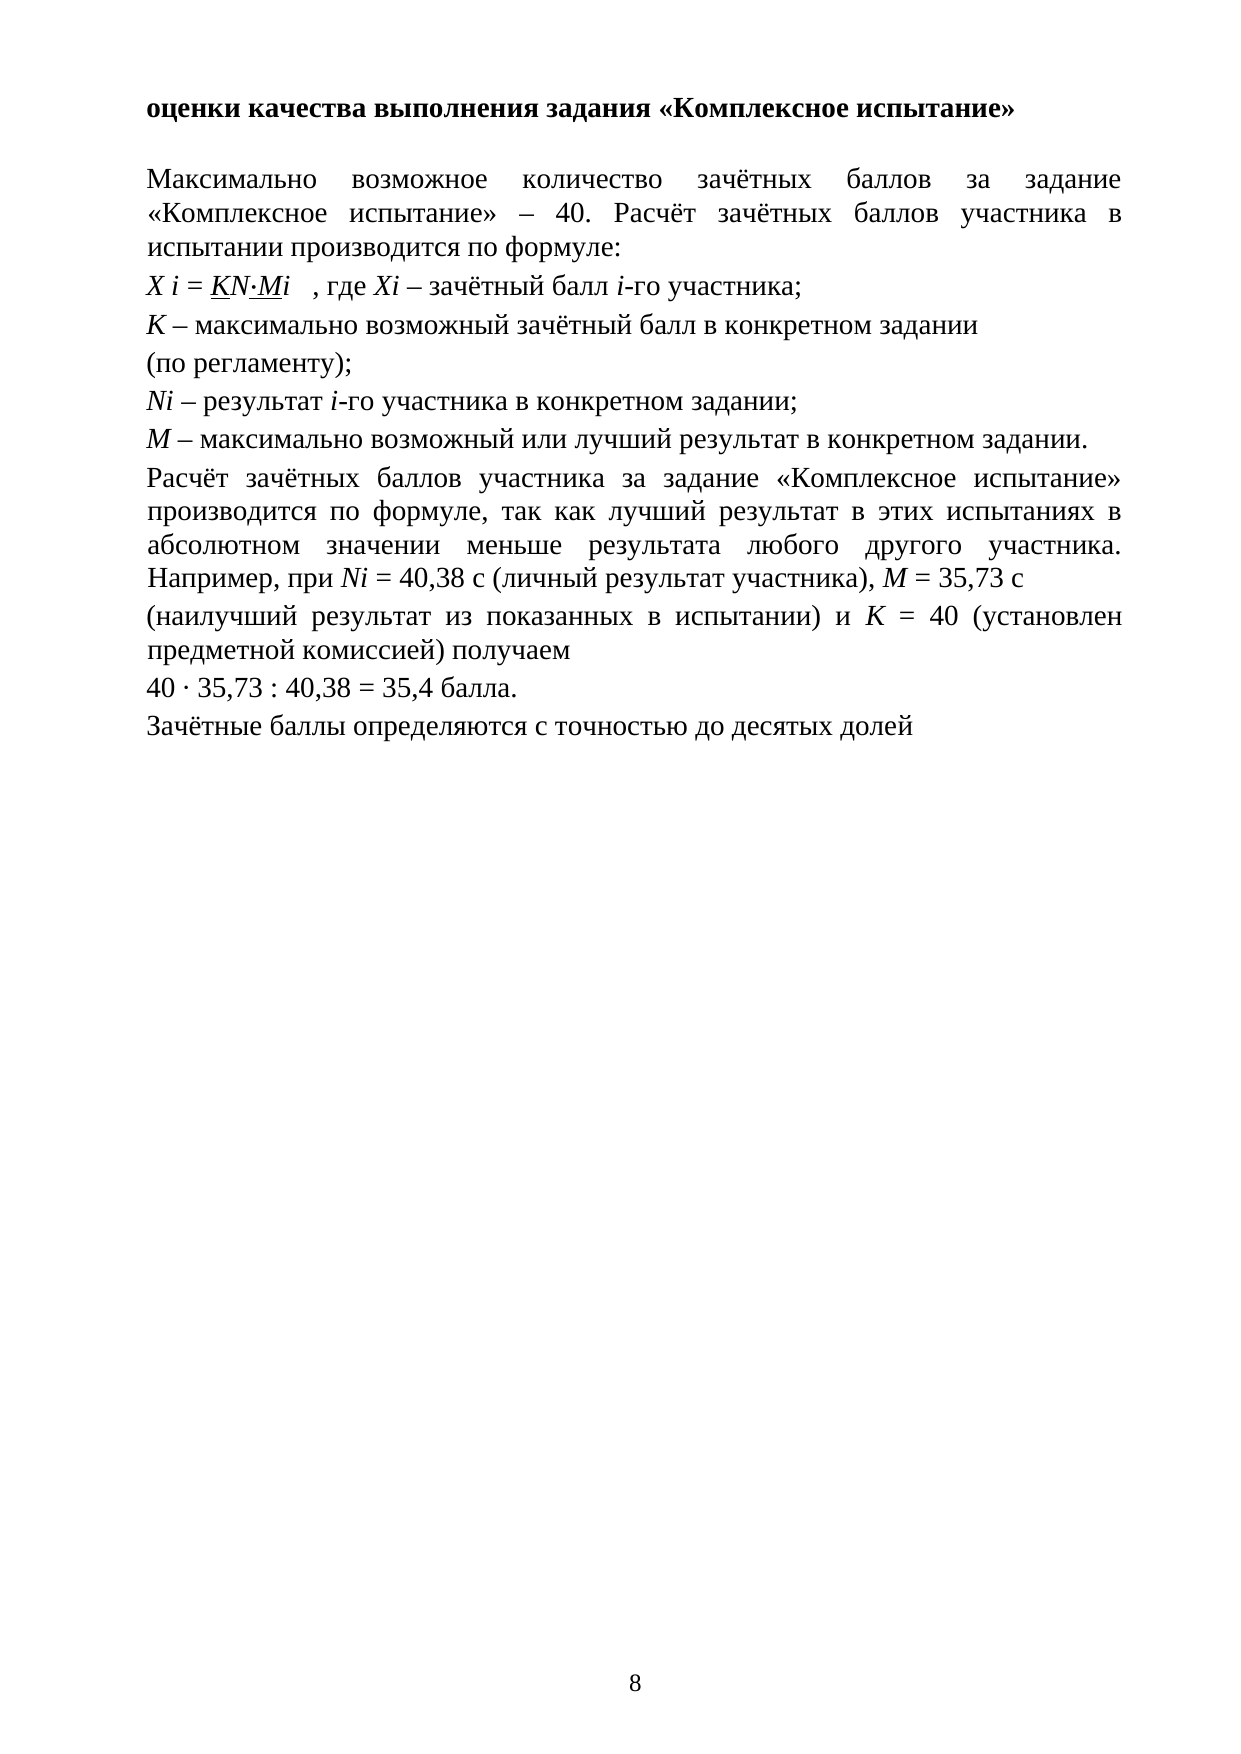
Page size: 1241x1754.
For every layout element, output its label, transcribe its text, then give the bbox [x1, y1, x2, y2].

text М – максимально возможный или лучший результат в конкретном задании. [146, 421, 1123, 455]
text 40 ∙ 35,73 : 40,38 = 35,4 балла. [146, 670, 1123, 704]
text (по регламенту); [146, 345, 1123, 378]
text Ni – результат i-го участника в конкретном задании; [146, 383, 1123, 417]
text (наилучший результат из показанных в испытании) и К = 40 (установлен предметной комиссией) получаем [146, 598, 1123, 666]
text Максимально возможное количество зачётных баллов за задание «Комплексное испытание» – 40. Расчёт зачётных баллов участника в испытании производится по формуле: [146, 162, 1123, 262]
text Расчёт зачётных баллов участника за задание «Комплексное испытание» производится по формуле, так как лучший результат в этих испытаниях в абсолютном значении меньше результата любого другого участника. Например, при Ni = 40,38 с (личный результат участника), М = 35,73 с [146, 460, 1123, 594]
text оценки качества выполнения задания «Комплексное испытание» [146, 90, 1123, 123]
text Зачётные баллы определяются с точностью до десятых долей [146, 708, 1123, 742]
text К – максимально возможный зачётный балл в конкретном задании [146, 307, 1123, 340]
text X i = KN⋅Mi , где Хi – зачётный балл i-го участника; [146, 267, 1123, 302]
